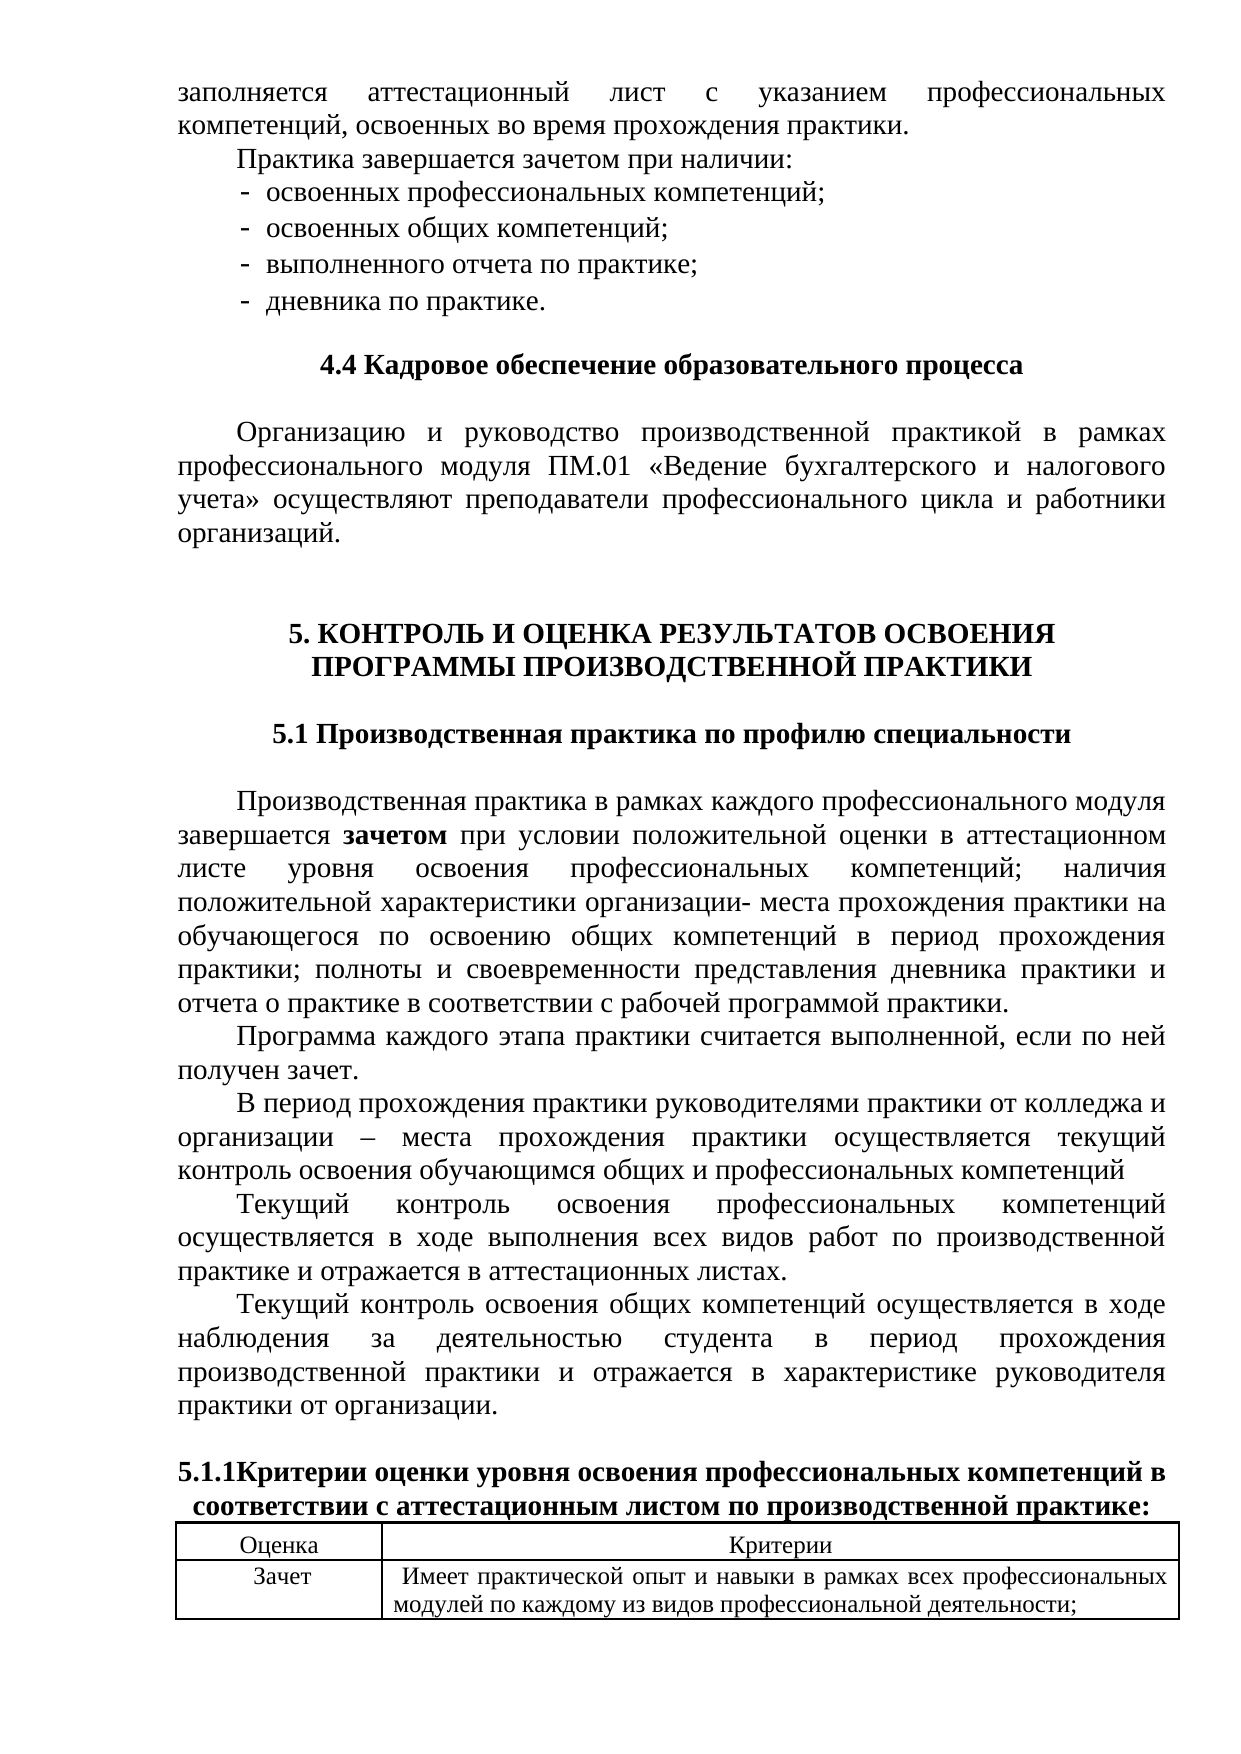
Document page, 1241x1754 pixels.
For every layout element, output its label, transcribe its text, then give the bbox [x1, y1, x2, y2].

list освоенных профессиональных компетенций; [177, 174, 1167, 211]
text 4.4 Кадровое обеспечение образовательного процесса [177, 347, 1167, 381]
text Программа каждого этапа практики считается выполненной, если по ней получен зачет. [177, 1018, 1167, 1085]
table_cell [383, 1561, 1178, 1618]
list дневника по практике. [177, 283, 1167, 319]
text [177, 74, 1167, 141]
subtitle 5. Контроль и оценка результатов освоения [177, 616, 1167, 649]
list выполненного отчета по практике; [177, 247, 1167, 283]
text 5.1.1Критерии оценки уровня освоения профессиональных компетенций в соответствии с аттестационным листом по производственной практике: [177, 1454, 1167, 1521]
table_header Критерии [383, 1524, 1178, 1559]
text Текущий контроль освоения профессиональных компетенций осуществляется в ходе выполнения всех видов работ по производственной практике и отражается в аттестационных листах. [177, 1186, 1167, 1287]
table_cell Зачет [177, 1561, 381, 1618]
list освоенных общих компетенций; [177, 211, 1167, 247]
text 5.1 Производственная практика по профилю специальности [177, 716, 1167, 750]
text В период прохождения практики руководителями практики от колледжа и организации – места прохождения практики осуществляется текущий контроль освоения обучающимся общих и профессиональных компетенций [177, 1085, 1167, 1186]
text Организацию и руководство производственной практикой в рамках профессионального модуля ПМ.01 «Ведение бухгалтерского и налогового учета» осуществляют преподаватели профессионального цикла и работники организаций. [177, 414, 1167, 549]
text Текущий контроль освоения общих компетенций осуществляется в ходе наблюдения за деятельностью студента в период прохождения производственной практики и отражается в характеристике руководителя практики от организации. [177, 1287, 1167, 1421]
text Производственная практика в рамках каждого профессионального модуля завершается зачетом при условии положительной оценки в аттестационном листе уровня освоения профессиональных компетенций; наличия положительной характеристики организации- места прохождения практики на обучающегося по освоению общих компетенций в период прохождения практики; полноты и своевременности представления дневника практики и отчета о практике в соответствии с рабочей программой практики. [177, 783, 1167, 1018]
table_header Оценка [177, 1524, 381, 1559]
subtitle ПРОГРАММЫ ПРОИЗВОДСТВЕННОЙ ПРАКТИКИ [177, 649, 1167, 683]
text Практика завершается зачетом при наличии: [177, 141, 1167, 174]
